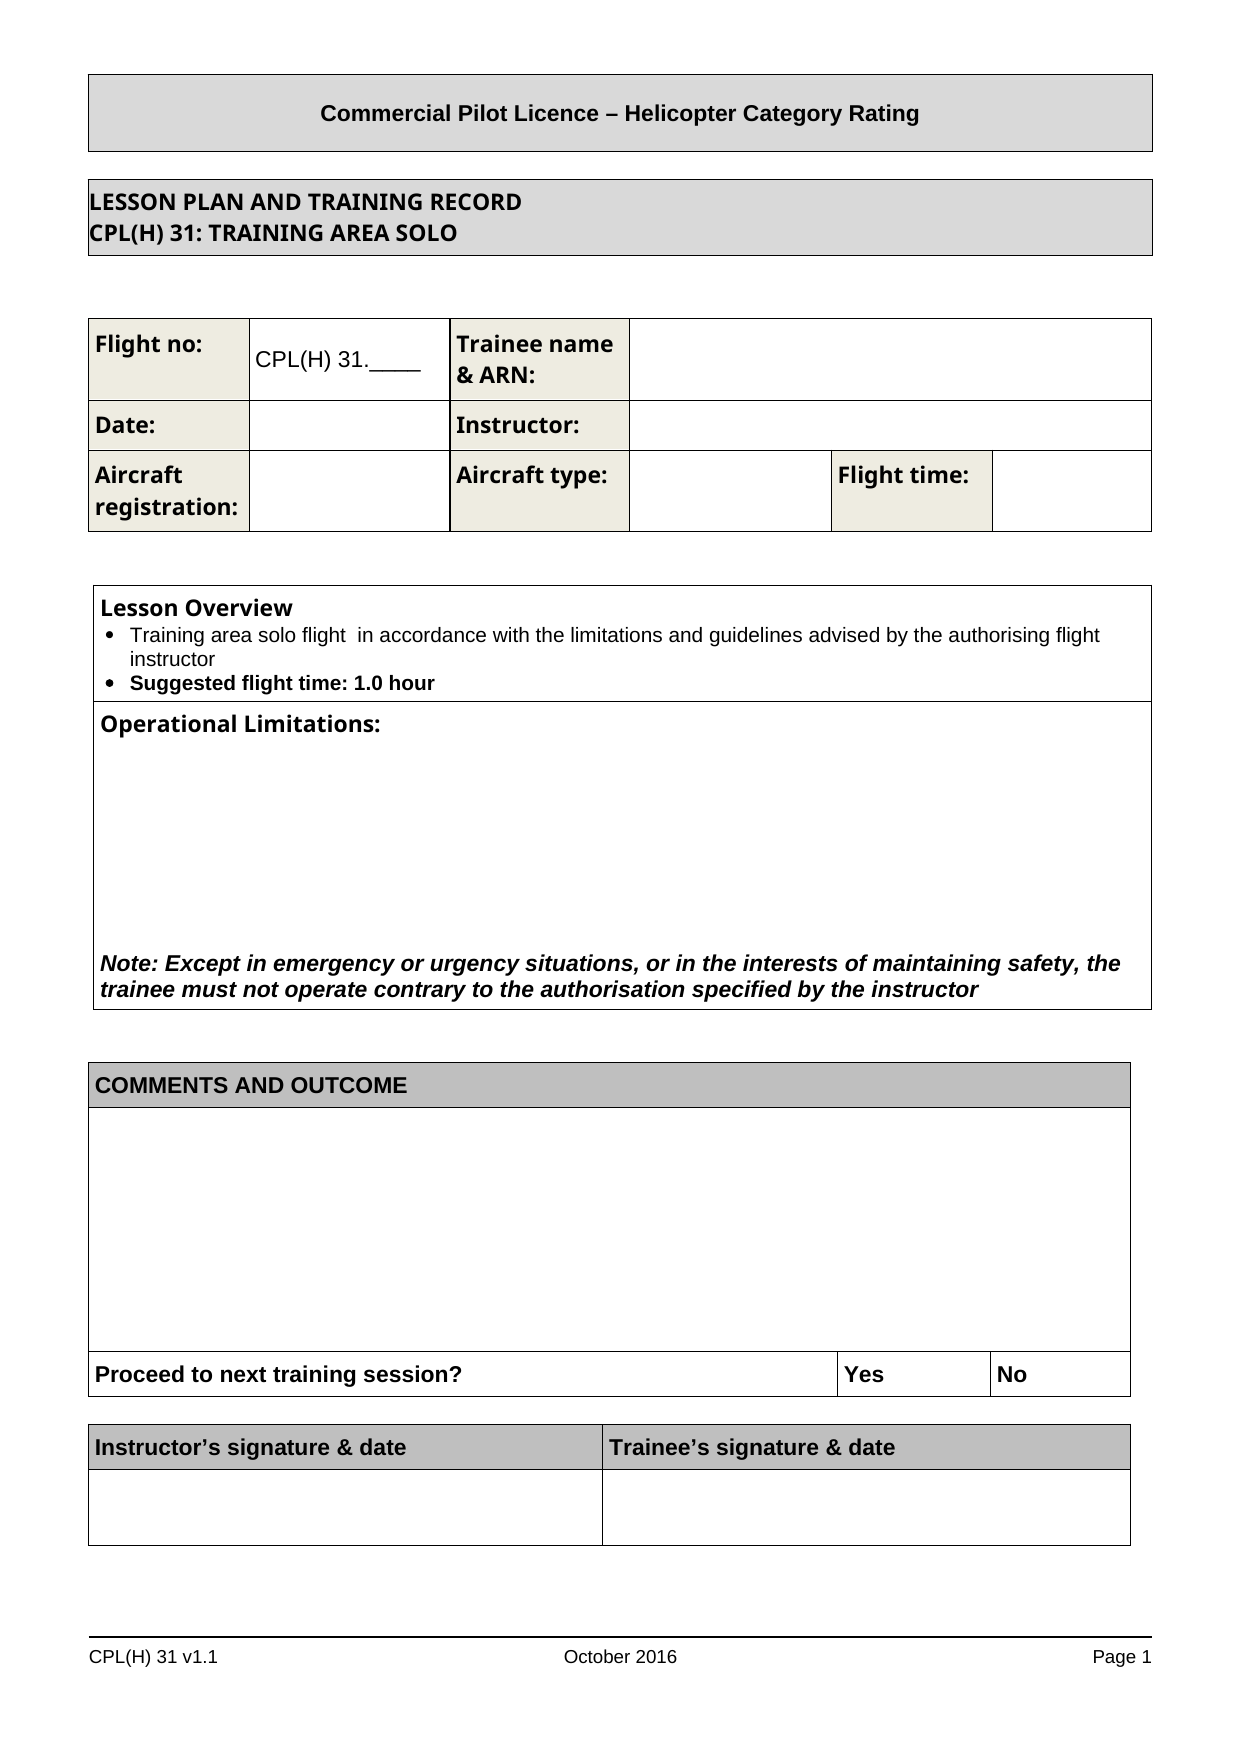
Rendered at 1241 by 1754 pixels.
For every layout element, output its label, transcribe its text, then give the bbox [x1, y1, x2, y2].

table_header Instructor’s signature & date [89, 1425, 602, 1469]
table_cell Date: [89, 401, 249, 449]
table_cell [89, 1108, 1130, 1351]
table_cell [250, 401, 449, 449]
table_cell Flight time: [832, 451, 992, 531]
table_cell [630, 451, 831, 531]
table_cell Aircraft type: [451, 451, 629, 531]
table_header Trainee’s signature & date [603, 1425, 1130, 1469]
table_header CPL(H) 31.____ [250, 319, 449, 399]
table_header Flight no: [89, 319, 249, 399]
table_cell [993, 451, 1151, 531]
table_header Trainee name & ARN: [451, 319, 629, 399]
table_cell Operational Limitations: Note: Except in emergency or urgency situations, or in the interests of maintaining safety, the trainee must not operate contrary to the authorisation specified by the instructor [94, 702, 1151, 1008]
table_cell Instructor: [451, 401, 629, 449]
table_cell [250, 451, 449, 531]
table_header [630, 319, 1151, 399]
table_cell [603, 1470, 1130, 1545]
table_cell [630, 401, 1151, 449]
table_header Lesson Overview Training area solo flight in accordance with the limitations and guidelines advised by the authorising flight instructor Suggested flight time: 1.0 hour [94, 586, 1151, 701]
table_cell [89, 1470, 602, 1545]
table_cell Yes [838, 1352, 990, 1396]
table_cell No [991, 1352, 1130, 1396]
table_header COMMENTS AND OUTCOME [89, 1063, 1130, 1107]
table_cell Aircraft registration: [89, 451, 249, 531]
table_cell Proceed to next training session? [89, 1352, 837, 1396]
